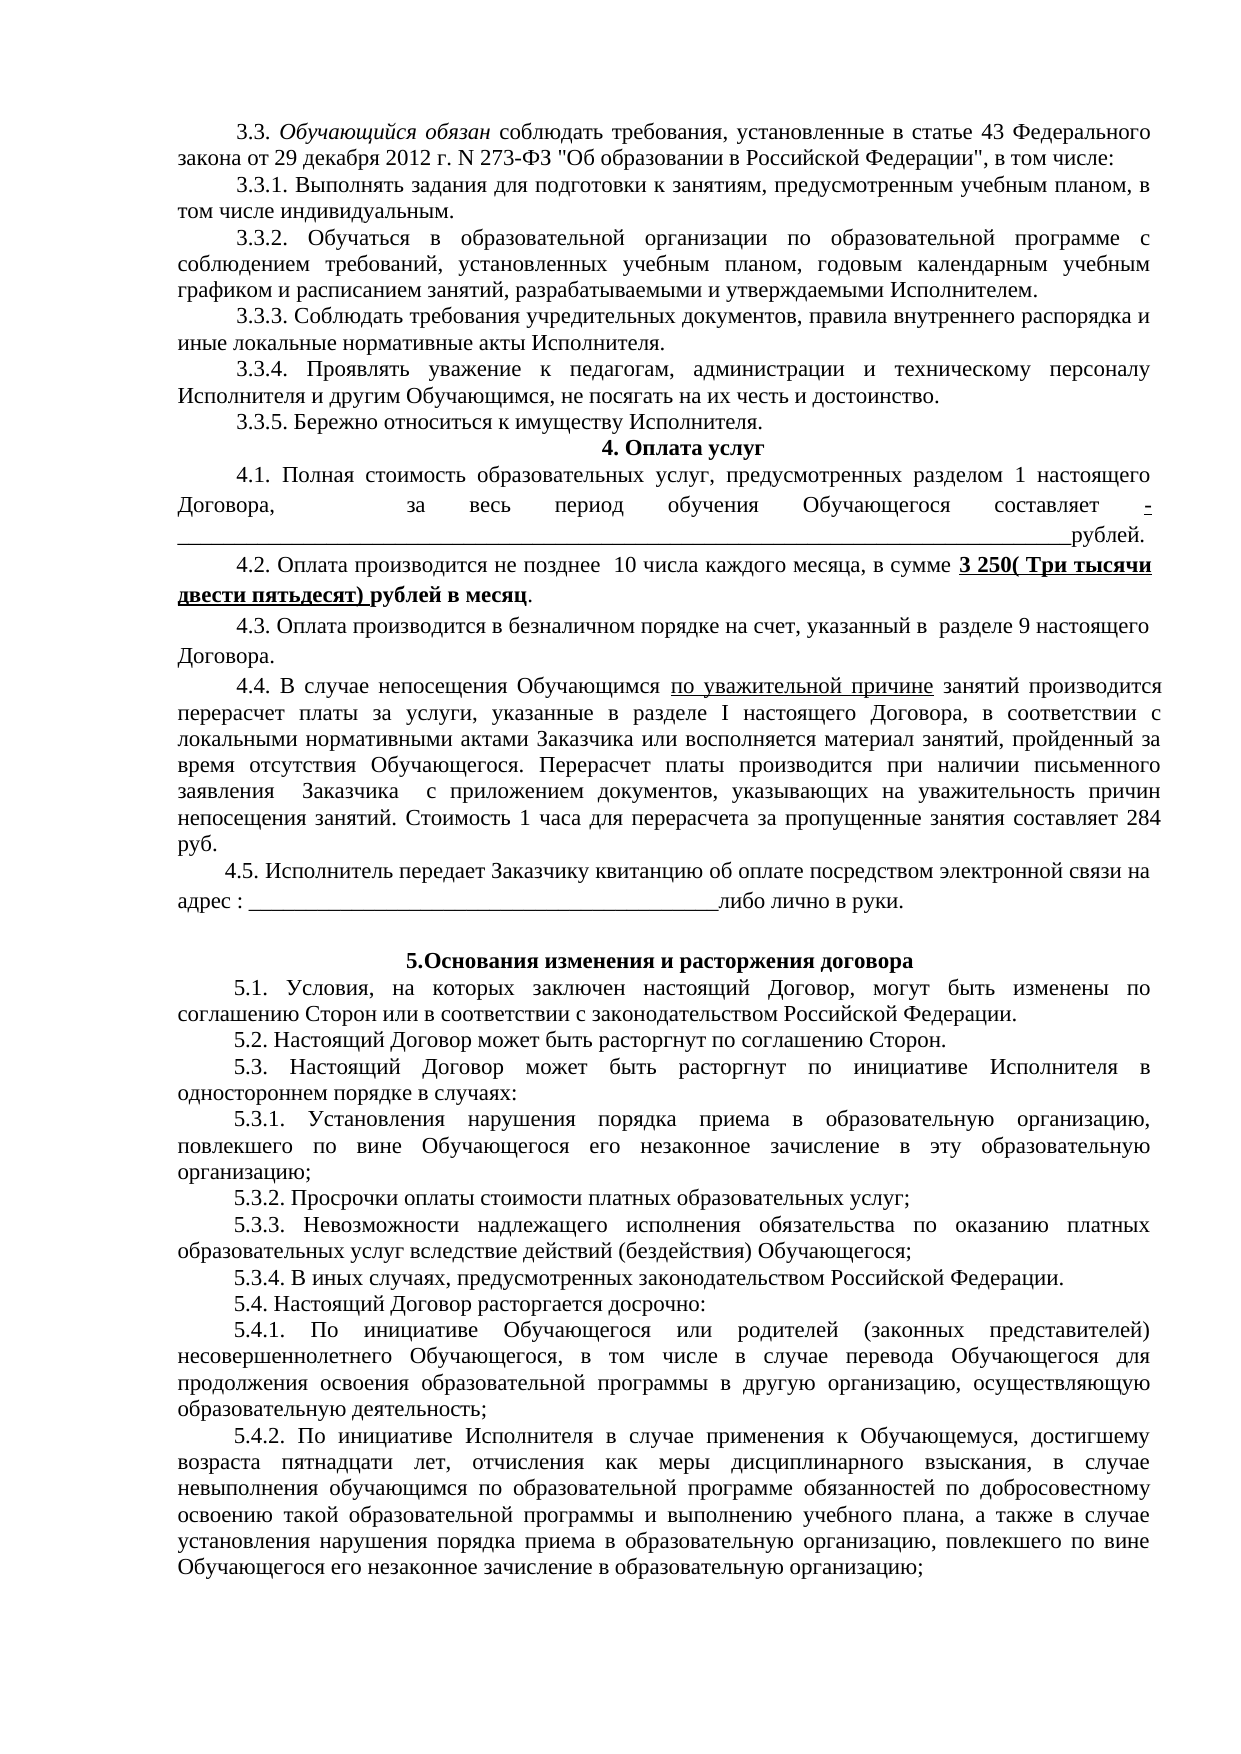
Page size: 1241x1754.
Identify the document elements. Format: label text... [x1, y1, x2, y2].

text 3.3.1. Выполнять задания для подготовки к занятиям, предусмотренным учебным планом, в том числе индивидуальным. [177, 171, 1152, 223]
text 4.2. Оплата производится не позднее 10 числа каждого месяца, в сумме 3 250( Три тысячи двести пятьдесят) рублей в месяц. [177, 551, 1152, 608]
text 4.4. В случае непосещения Обучающимся по уважительной причине занятий производится перерасчет платы за услуги, указанные в разделе I настоящего Договора, в соответствии с локальными нормативными актами Заказчика или восполняется материал занятий, пройденный за время отсутствия Обучающегося. Перерасчет платы производится при наличии письменного заявления Заказчика с приложением документов, указывающих на уважительность причин непосещения занятий. Стоимость 1 часа для перерасчета за пропущенные занятия составляет 284 руб. [177, 672, 1162, 857]
text 4.3. Оплата производится в безналичном порядке на счет, указанный в разделе 9 настоящего Договора. [177, 612, 1152, 668]
text 3.3.4. Проявлять уважение к педагогам, администрации и техническому персоналу Исполнителя и другим Обучающимся, не посягать на их честь и достоинство. [177, 355, 1152, 408]
text 3.3. Обучающийся обязан соблюдать требования, установленные в статье 43 Федерального закона от 29 декабря 2012 г. N 273-ФЗ "Об образовании в Российской Федерации", в том числе: [177, 118, 1152, 171]
text 5.2. Настоящий Договор может быть расторгнут по соглашению Сторон. [177, 1026, 1152, 1053]
text 4.1. Полная стоимость образовательных услуг, предусмотренных разделом 1 настоящего Договора, за весь период обучения Обучающегося составляет ______________________________________________________________________________рублей. [177, 461, 1152, 547]
text 5.3.2. Просрочки оплаты стоимости платных образовательных услуг; [177, 1184, 1152, 1211]
text 5.3.3. Невозможности надлежащего исполнения обязательства по оказанию платных образовательных услуг вследствие действий (бездействия) Обучающегося; [177, 1211, 1152, 1263]
text 5.3. Настоящий Договор может быть расторгнут по инициативе Исполнителя в одностороннем порядке в случаях: [177, 1053, 1152, 1105]
text 5.1. Условия, на которых заключен настоящий Договор, могут быть изменены по соглашению Сторон или в соответствии с законодательством Российской Федерации. [177, 974, 1152, 1026]
text 4. Оплата услуг [215, 434, 1152, 461]
text 3.3.3. Соблюдать требования учредительных документов, правила внутреннего распорядка и иные локальные нормативные акты Исполнителя. [177, 303, 1152, 355]
text 4.5. Исполнитель передает Заказчику квитанцию об оплате посредством электронной связи на адрес : _________________________________________либо лично в руки. [177, 857, 1152, 913]
text 5.3.1. Установления нарушения порядка приема в образовательную организацию, повлекшего по вине Обучающегося его незаконное зачисление в эту образовательную организацию; [177, 1105, 1152, 1184]
text 3.3.2. Обучаться в образовательной организации по образовательной программе с соблюдением требований, установленных учебным планом, годовым календарным учебным графиком и расписанием занятий, разрабатываемыми и утверждаемыми Исполнителем. [177, 223, 1152, 303]
text 5.Основания изменения и расторжения договора [177, 947, 1152, 974]
text 3.3.5. Бережно относиться к имуществу Исполнителя. [177, 408, 1152, 434]
text 5.3.4. В иных случаях, предусмотренных законодательством Российской Федерации. [177, 1263, 1152, 1290]
text 5.4. Настоящий Договор расторгается досрочно: [177, 1290, 1152, 1316]
text 5.4.1. По инициативе Обучающегося или родителей (законных представителей) несовершеннолетнего Обучающегося, в том числе в случае перевода Обучающегося для продолжения освоения образовательной программы в другую организацию, осуществляющую образовательную деятельность; [177, 1316, 1152, 1422]
text 5.4.2. По инициативе Исполнителя в случае применения к Обучающемуся, достигшему возраста пятнадцати лет, отчисления как меры дисциплинарного взыскания, в случае невыполнения обучающимся по образовательной программе обязанностей по добросовестному освоению такой образовательной программы и выполнению учебного плана, а также в случае установления нарушения порядка приема в образовательную организацию, повлекшего по вине Обучающегося его незаконное зачисление в образовательную организацию; [177, 1422, 1152, 1580]
